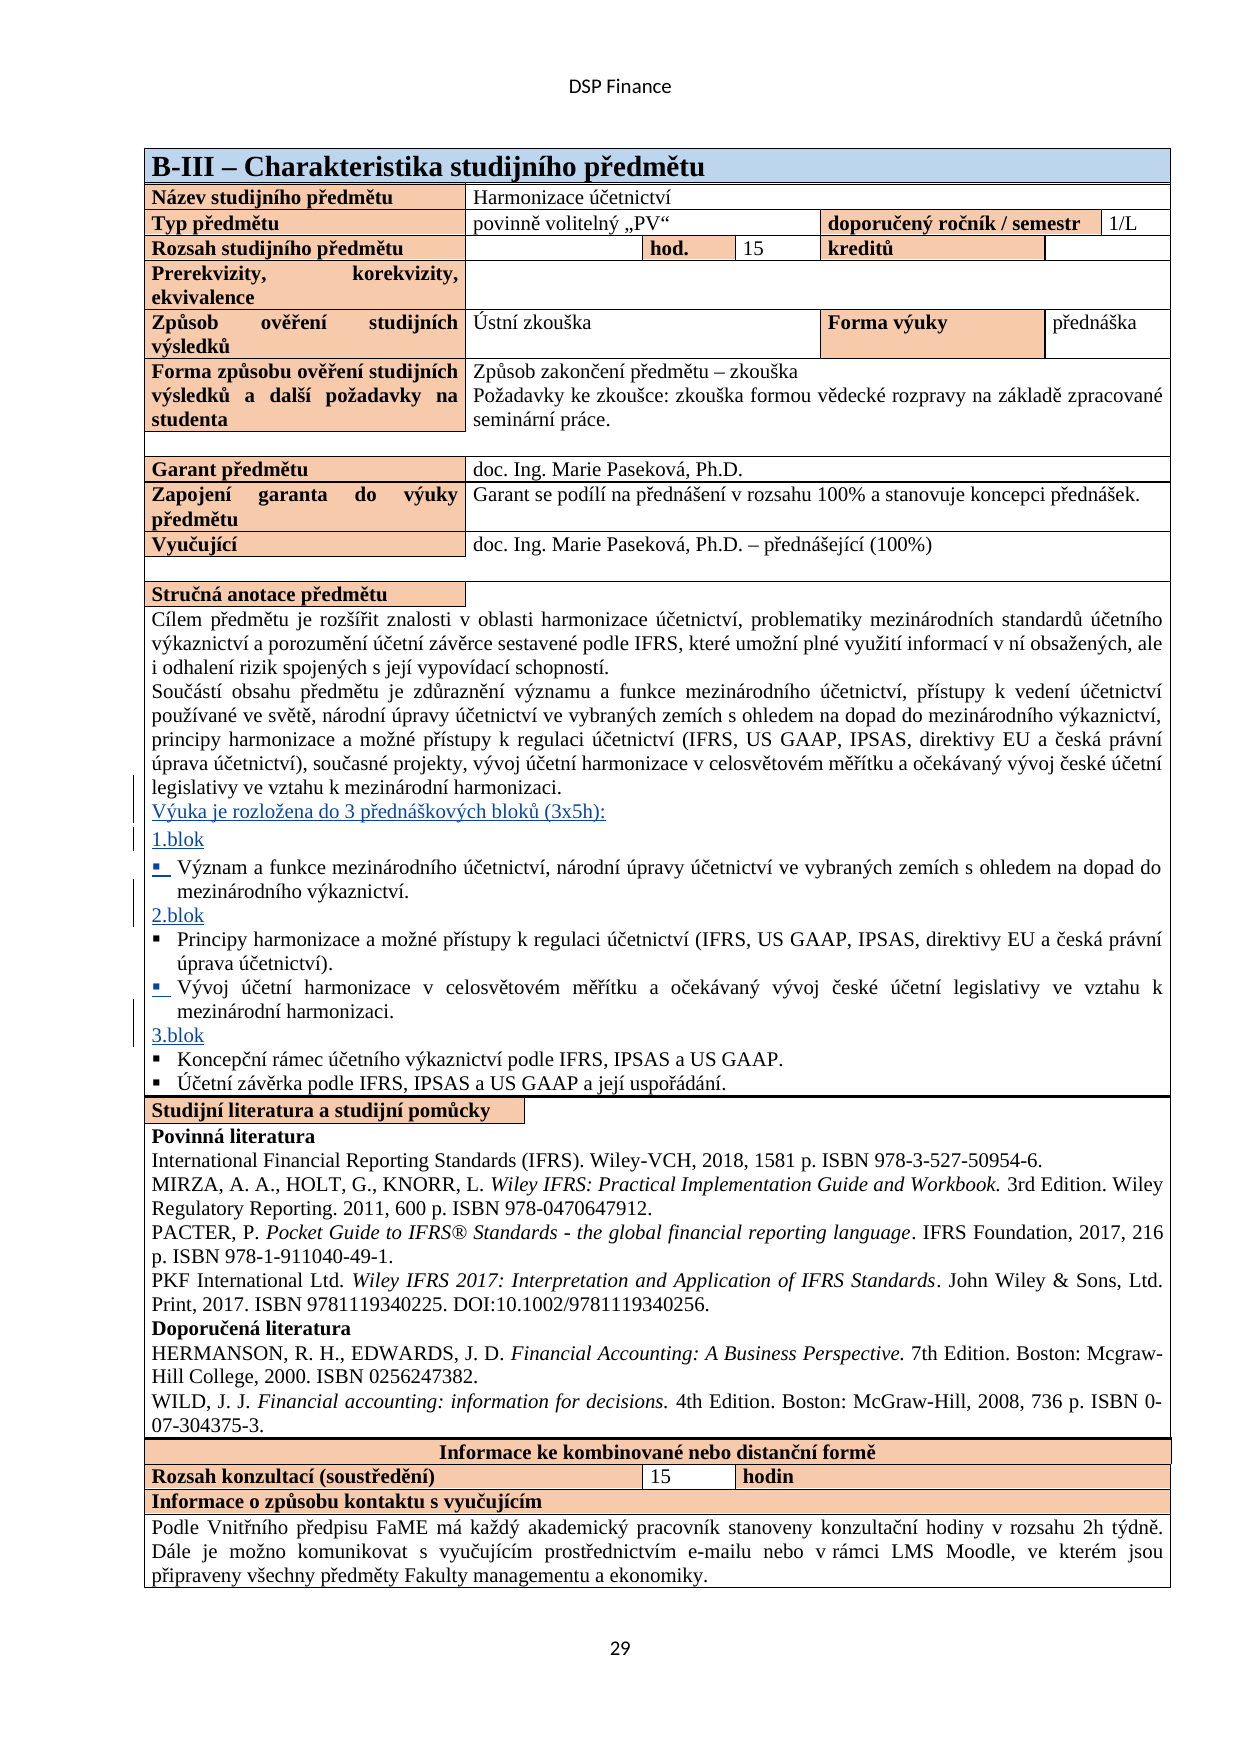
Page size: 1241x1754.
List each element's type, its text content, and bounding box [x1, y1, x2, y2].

table_cell doc. Ing. Marie Paseková, Ph.D. [466, 457, 1170, 481]
table_cell povinně volitelný „PV“ [466, 210, 820, 234]
table_cell Garant předmětu [145, 457, 465, 481]
table_cell hod. [643, 236, 735, 259]
table_cell 15 [736, 236, 820, 259]
table_cell 1/L [1102, 210, 1170, 234]
table_cell Způsob ověření studijních výsledků [145, 310, 465, 358]
table_cell Povinná literatura International Financial Reporting Standards (IFRS). Wiley-VCH, 2018, 1581 p. ISBN 978-3-527-50954-6. MIRZA, A. A.,‎ HOLT, G.,‎ KNORR, L. Wiley IFRS: Practical Implementation Guide and Workbook. 3rd Edition. Wiley Regulatory Reporting. 2011, 600 p. ISBN 978-0470647912. PACTER, P. Pocket Guide to IFRS® Standards - the global financial reporting language. IFRS Foundation, 2017, 216 p. ISBN 978-1-911040-49-1. PKF International Ltd. Wiley IFRS 2017: Interpretation and Application of IFRS Standards. John Wiley & Sons, Ltd. Print, 2017. ISBN 9781119340225. DOI:10.1002/9781119340256. Doporučená literatura HERMANSON, R. H., EDWARDS, J. D. Financial Accounting: A Business Perspective. 7th Edition. Boston: Mcgraw-Hill College, 2000. ISBN 0256247382. WILD, J. J. Financial accounting: information for decisions. 4th Edition. Boston: McGraw-Hill, 2008, 736 p. ISBN 0-07-304375-3. [145, 1123, 1170, 1437]
table_cell Způsob zakončení předmětu – zkouška Požadavky ke zkoušce: zkouška formou vědecké rozpravy na základě zpracované seminární práce. [466, 359, 1170, 431]
table_header B-III – Charakteristika studijního předmětu [145, 149, 1170, 182]
table_cell [145, 556, 1170, 581]
table_cell 15 [643, 1465, 735, 1488]
table_cell [466, 261, 1170, 309]
table_cell [466, 236, 642, 259]
table_cell [145, 431, 1170, 456]
table_cell kreditů [821, 236, 1044, 259]
table_cell Název studijního předmětu [145, 185, 465, 209]
table_cell Garant se podílí na přednášení v rozsahu 100% a stanovuje koncepci přednášek. [466, 483, 1170, 531]
table_cell Studijní literatura a studijní pomůcky [145, 1098, 524, 1123]
table_cell Typ předmětu [145, 210, 465, 234]
table_cell Forma způsobu ověření studijních výsledků a další požadavky na studenta [145, 359, 465, 431]
table_cell Harmonizace účetnictví [466, 185, 1170, 209]
table_cell Rozsah konzultací (soustředění) [145, 1465, 642, 1488]
table_cell Podle Vnitřního předpisu FaME má každý akademický pracovník stanoveny konzultační hodiny v rozsahu 2h týdně. Dále je možno komunikovat s vyučujícím prostřednictvím e-mailu nebo v rámci LMS Moodle, ve kterém jsou připraveny všechny předměty Fakulty managementu a ekonomiky. [145, 1515, 1170, 1587]
table_cell Zapojení garanta do výuky předmětu [145, 483, 465, 531]
table_cell [466, 582, 1170, 606]
table_cell Stručná anotace předmětu [145, 582, 465, 606]
table_cell hodin [736, 1465, 1170, 1488]
table_cell Vyučující [145, 532, 465, 556]
table_cell Forma výuky [821, 310, 1044, 358]
table_cell doc. Ing. Marie Paseková, Ph.D. – přednášející (100%) [466, 532, 1170, 556]
table_cell [1046, 236, 1170, 259]
table_cell Informace o způsobu kontaktu s vyučujícím [145, 1490, 1170, 1513]
table_cell Prerekvizity, korekvizity, ekvivalence [145, 261, 465, 309]
table_cell Informace ke kombinované nebo distanční formě [145, 1440, 1171, 1464]
table_cell přednáška [1046, 310, 1170, 358]
table_cell Cílem předmětu je rozšířit znalosti v oblasti harmonizace účetnictví, problematiky mezinárodních standardů účetního výkaznictví a porozumění účetní závěrce sestavené podle IFRS, které umožní plné využití informací v ní obsažených, ale i odhalení rizik spojených s její vypovídací schopností. Součástí obsahu předmětu je zdůraznění významu a funkce mezinárodního účetnictví, přístupy k vedení účetnictví používané ve světě, národní úpravy účetnictví ve vybraných zemích s ohledem na dopad do mezinárodního výkaznictví, principy harmonizace a možné přístupy k regulaci účetnictví (IFRS, US GAAP, IPSAS, direktivy EU a česká právní úprava účetnictví), současné projekty, vývoj účetní harmonizace v celosvětovém měřítku a očekávaný vývoj české účetní legislativy ve vztahu k mezinárodní harmonizaci. Význam a funkce mezinárodního účetnictví, národní úpravy účetnictví ve vybraných zemích s ohledem na dopad do mezinárodního výkaznictví. Principy harmonizace a možné přístupy k regulaci účetnictví (IFRS, US GAAP, IPSAS, direktivy EU a česká právní úprava účetnictví). Vývoj účetní harmonizace v celosvětovém měřítku a očekávaný vývoj české účetní legislativy ve vztahu k mezinárodní harmonizaci. Koncepční rámec účetního výkaznictví podle IFRS, IPSAS a US GAAP. Účetní závěrka podle IFRS, IPSAS a US GAAP a její uspořádání. [145, 606, 1170, 1095]
table_cell doporučený ročník / semestr [821, 210, 1101, 234]
table_cell Rozsah studijního předmětu [145, 236, 465, 259]
table_cell [525, 1098, 1170, 1123]
table_cell Ústní zkouška [466, 310, 820, 358]
